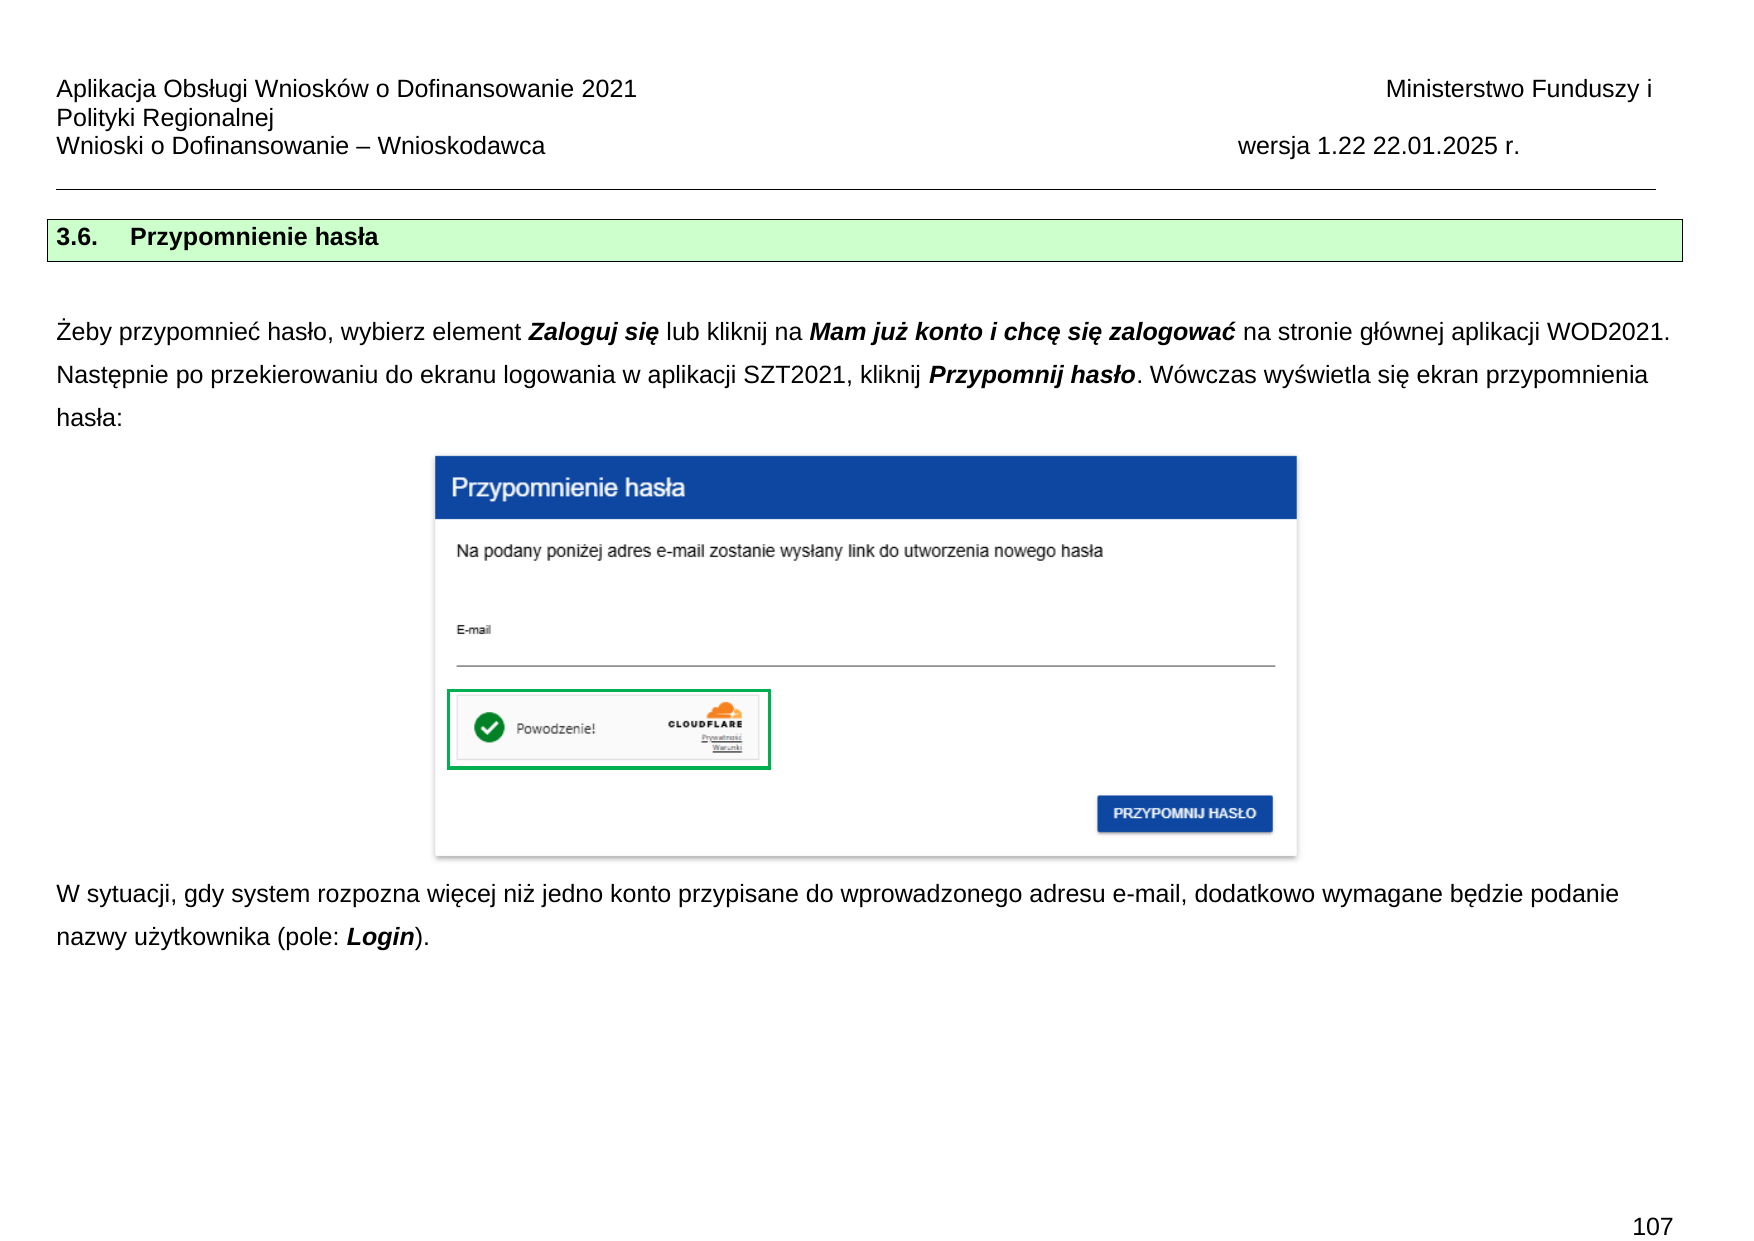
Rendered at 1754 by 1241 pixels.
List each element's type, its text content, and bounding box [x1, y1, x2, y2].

picture [429, 446, 1307, 865]
text W sytuacji, gdy system rozpozna więcej niż jedno konto przypisane do wprowadzonego adresu e-mail, dodatkowo wymagane będzie podanie nazwy użytkownika (pole: Login). [56, 879, 1674, 951]
subtitle Przypomnienie hasła [48, 220, 1682, 261]
text Żeby przypomnieć hasło, wybierz element Zaloguj się lub kliknij na Mam już konto i chcę się zalogować na stronie głównej aplikacji WOD2021. Następnie po przekierowaniu do ekranu logowania w aplikacji SZT2021, kliknij Przypomnij hasło. Wówczas wyświetla się ekran przypomnienia hasła: [56, 317, 1674, 432]
